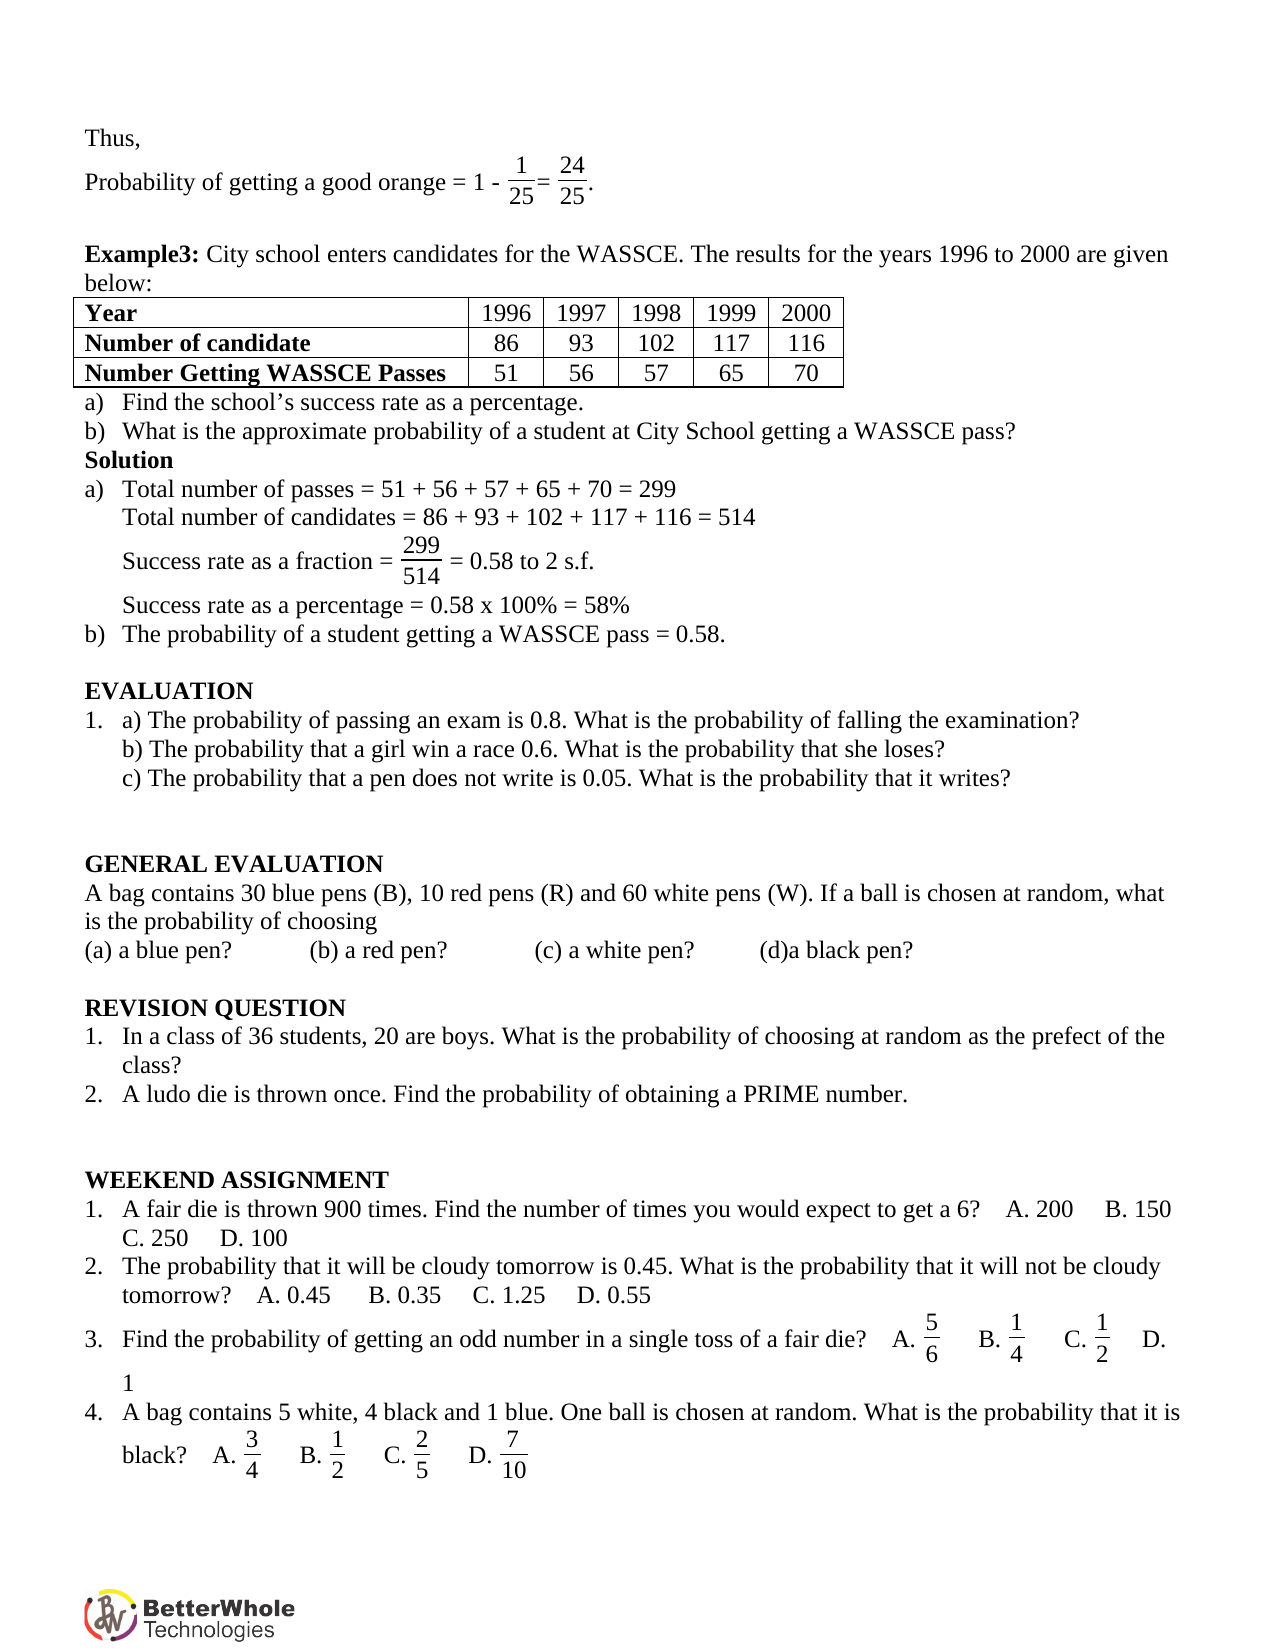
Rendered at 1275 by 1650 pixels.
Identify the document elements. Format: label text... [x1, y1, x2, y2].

table_cell 102 [619, 328, 693, 357]
list In a class of 36 students, 20 are boys. What is the probability of choosing at random as the prefect of the class? [84, 1021, 1181, 1079]
text EVALUATION [84, 676, 1181, 705]
list Total number of candidates = 86 + 93 + 102 + 117 + 116 = 514 [122, 502, 1181, 531]
table_cell 117 [694, 328, 768, 357]
picture [84, 1589, 295, 1642]
list Success rate as a fraction = = 0.58 to 2 s.f. [122, 531, 1181, 590]
table_header Year [74, 298, 468, 327]
table_header 2000 [769, 298, 843, 327]
table_cell Number of candidate [74, 328, 468, 357]
text Probability of getting a good orange = 1 - = . [84, 152, 1181, 211]
table_cell 65 [694, 358, 768, 386]
table_cell 70 [769, 358, 843, 386]
table_header 1999 [694, 298, 768, 327]
text Solution [84, 445, 1181, 474]
list Find the school’s success rate as a percentage. [84, 387, 1181, 416]
text Example3: City school enters candidates for the WASSCE. The results for the years 1996 to 2000 are given below: [84, 239, 1181, 297]
text (a) a blue pen? (b) a red pen? (c) a white pen? (d)a black pen? [84, 935, 1181, 964]
table_header 1997 [544, 298, 618, 327]
table_cell 86 [469, 328, 543, 357]
list Total number of passes = 51 + 56 + 57 + 65 + 70 = 299 [84, 474, 1181, 502]
table_header 1996 [469, 298, 543, 327]
list Success rate as a percentage = 0.58 x 100% = 58% [122, 590, 1181, 619]
text A bag contains 30 blue pens (B), 10 red pens (R) and 60 white pens (W). If a ball is chosen at random, what is the probability of choosing [84, 878, 1181, 935]
table_cell 57 [619, 358, 693, 386]
list The probability of a student getting a WASSCE pass = 0.58. [84, 619, 1181, 648]
text REVISION QUESTION [84, 993, 1181, 1021]
list c) The probability that a pen does not write is 0.05. What is the probability that it writes? [122, 763, 1181, 791]
list A fair die is thrown 900 times. Find the number of times you would expect to get a 6? A. 200 B. 150 C. 250 D. 100 [84, 1194, 1181, 1251]
list What is the approximate probability of a student at City School getting a WASSCE pass? [84, 416, 1181, 445]
text GENERAL EVALUATION [84, 849, 1181, 878]
text WEEKEND ASSIGNMENT [84, 1165, 1181, 1194]
list The probability that it will be cloudy tomorrow is 0.45. What is the probability that it will not be cloudy tomorrow? A. 0.45 B. 0.35 C. 1.25 D. 0.55 [84, 1251, 1181, 1309]
list A bag contains 5 white, 4 black and 1 blue. One ball is chosen at random. What is the probability that it is black? A. B. C. D. [84, 1397, 1181, 1484]
text Thus, [84, 123, 1181, 152]
list a) The probability of passing an exam is 0.8. What is the probability of falling the examination? [84, 705, 1181, 734]
table_cell 56 [544, 358, 618, 386]
list A ludo die is thrown once. Find the probability of obtaining a PRIME number. [84, 1079, 1181, 1108]
table_cell Number Getting WASSCE Passes [74, 358, 468, 386]
table_cell 51 [469, 358, 543, 386]
list Find the probability of getting an odd number in a single toss of a fair die? A. B. C. D. 1 [84, 1309, 1181, 1397]
table_cell 116 [769, 328, 843, 357]
list b) The probability that a girl win a race 0.6. What is the probability that she loses? [122, 734, 1181, 763]
table_cell 93 [544, 328, 618, 357]
table_header 1998 [619, 298, 693, 327]
